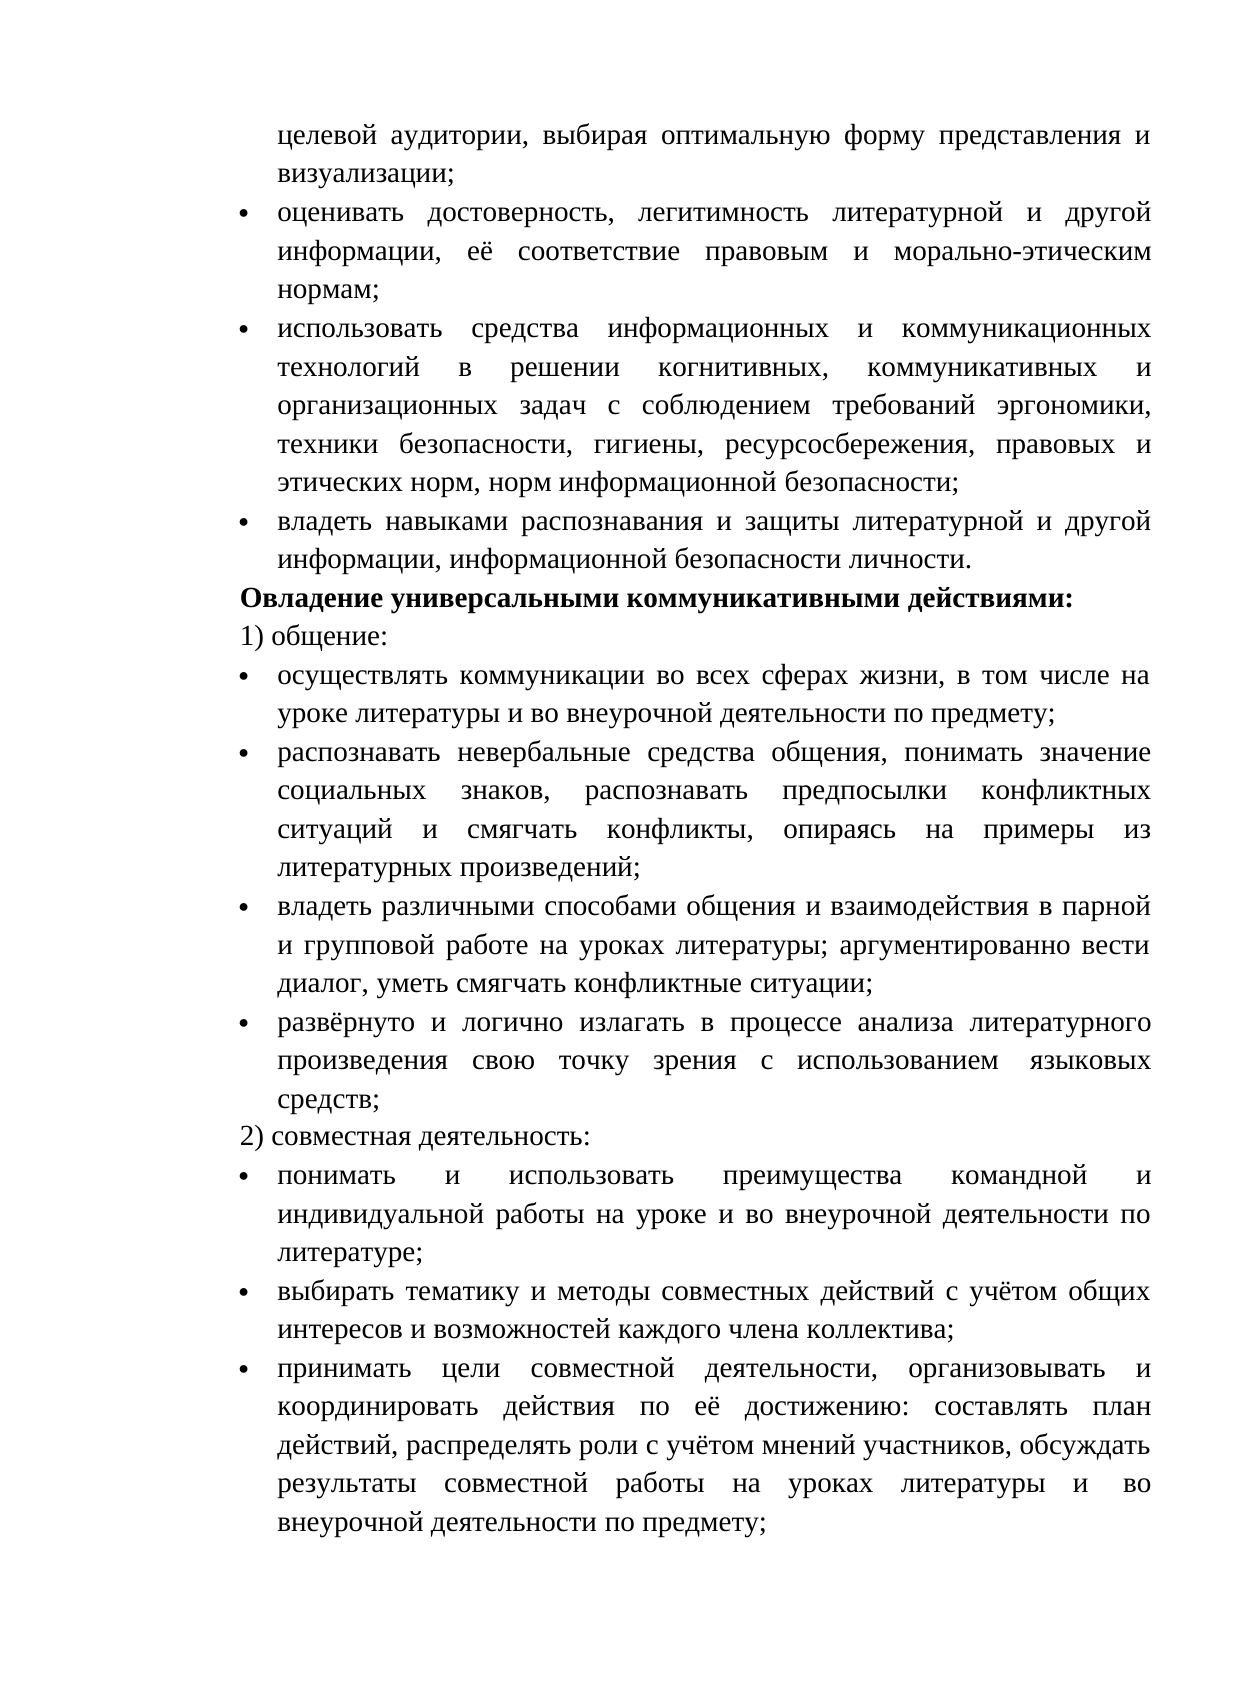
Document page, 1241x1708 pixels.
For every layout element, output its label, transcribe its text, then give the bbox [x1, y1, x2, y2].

list понимать и использовать преимущества командной и индивидуальной работы на уроке и во внеурочной деятельности по литературе; [239, 1157, 1151, 1268]
text целевой аудитории, выбирая оптимальную форму представления и визуализации; [277, 117, 1151, 189]
list распознавать невербальные средства общения, понимать значение социальных знаков, распознавать предпосылки конфликтных ситуаций и смягчать конфликты, опираясь на примеры из литературных произведений; [239, 734, 1151, 883]
list оценивать достоверность, легитимность литературной и другой информации, её соответствие правовым и морально-этическим нормам; [239, 194, 1152, 305]
list осуществлять коммуникации во всех сферах жизни, в том числе на уроке литературы и во внеурочной деятельности по предмету; [239, 657, 1151, 729]
list совместная деятельность: [239, 1119, 1163, 1152]
list общение: [239, 618, 1163, 652]
list принимать цели совместной деятельности, организовывать и координировать действия по её достижению: составлять план действий, распределять роли с учётом мнений участников, обсуждать результаты совместной работы на уроках литературы и во внеурочной деятельности по предмету; [239, 1350, 1151, 1538]
list владеть навыками распознавания и защиты литературной и другой информации, информационной безопасности личности. [239, 503, 1152, 575]
list использовать средства информационных и коммуникационных технологий в решении когнитивных, коммуникативных и организационных задач с соблюдением требований эргономики, техники безопасности, гигиены, ресурсосбережения, правовых и этических норм, норм информационной безопасности; [239, 310, 1151, 498]
list владеть различными способами общения и взаимодействия в парной и групповой работе на уроках литературы; аргументированно вести диалог, уметь смягчать конфликтные ситуации; [239, 888, 1151, 999]
subtitle Овладение универсальными коммуникативными действиями: [239, 580, 1163, 614]
list развёрнуто и логично излагать в процессе анализа литературного произведения свою точку зрения с использованием языковых средств; [239, 1004, 1151, 1114]
list выбирать тематику и методы совместных действий с учётом общих интересов и возможностей каждого члена коллектива; [239, 1273, 1151, 1345]
